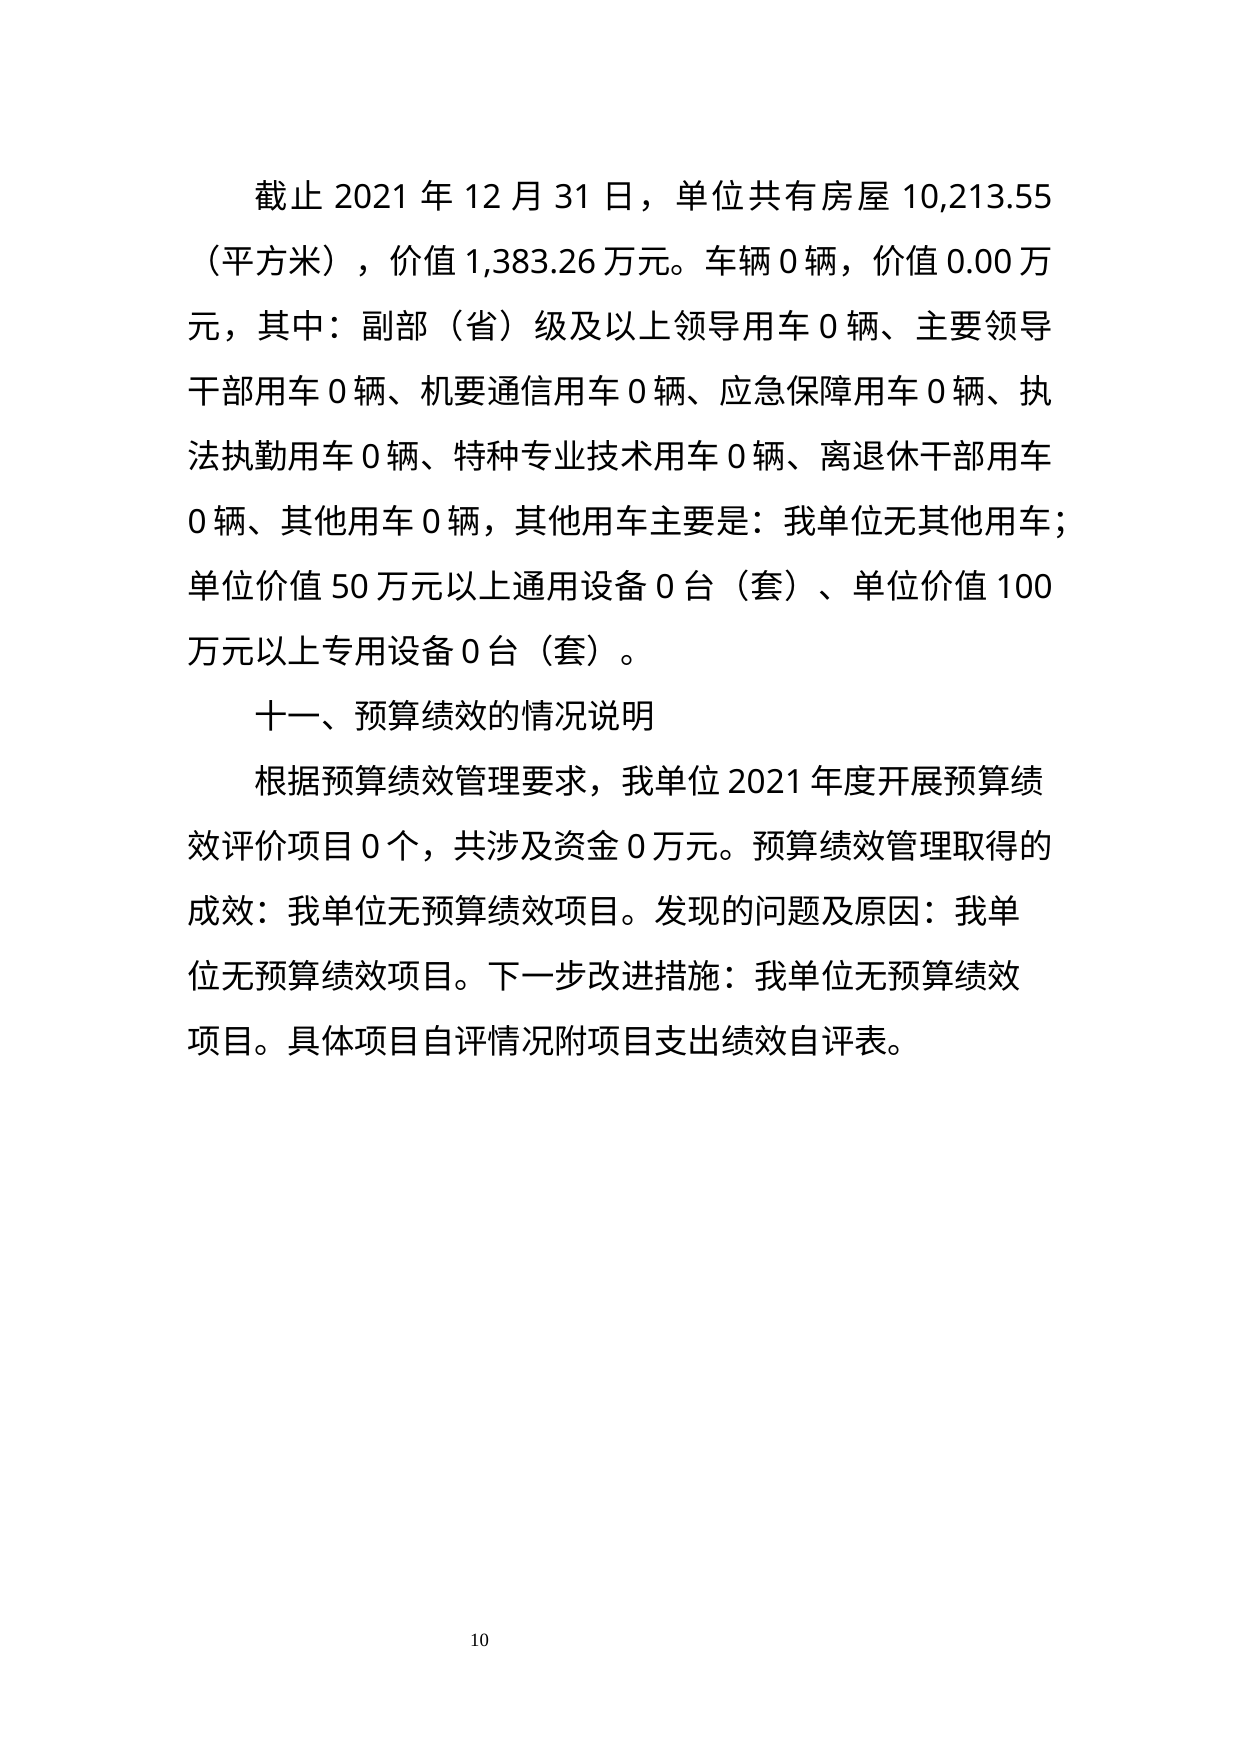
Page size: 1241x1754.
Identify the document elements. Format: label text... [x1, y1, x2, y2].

text 十一、预算绩效的情况说明 [187, 682, 1053, 747]
text 截止2021年12月31日，单位共有房屋10,213.55（平方米），价值1,383.26万元。车辆0辆，价值0.00万元，其中：副部（省）级及以上领导用车0辆、主要领导干部用车0辆、机要通信用车0辆、应急保障用车0辆、执法执勤用车0辆、特种专业技术用车0辆、离退休干部用车0辆、其他用车0辆，其他用车主要是：我单位无其他用车；单位价值50万元以上通用设备0台（套）、单位价值100万元以上专用设备0台（套）。 [187, 162, 1053, 682]
text 根据预算绩效管理要求，我单位2021年度开展预算绩效评价项目0个，共涉及资金0万元。预算绩效管理取得的成效：我单位无预算绩效项目。发现的问题及原因：我单位无预算绩效项目。下一步改进措施：我单位无预算绩效项目。具体项目自评情况附项目支出绩效自评表。 [187, 747, 1053, 1072]
